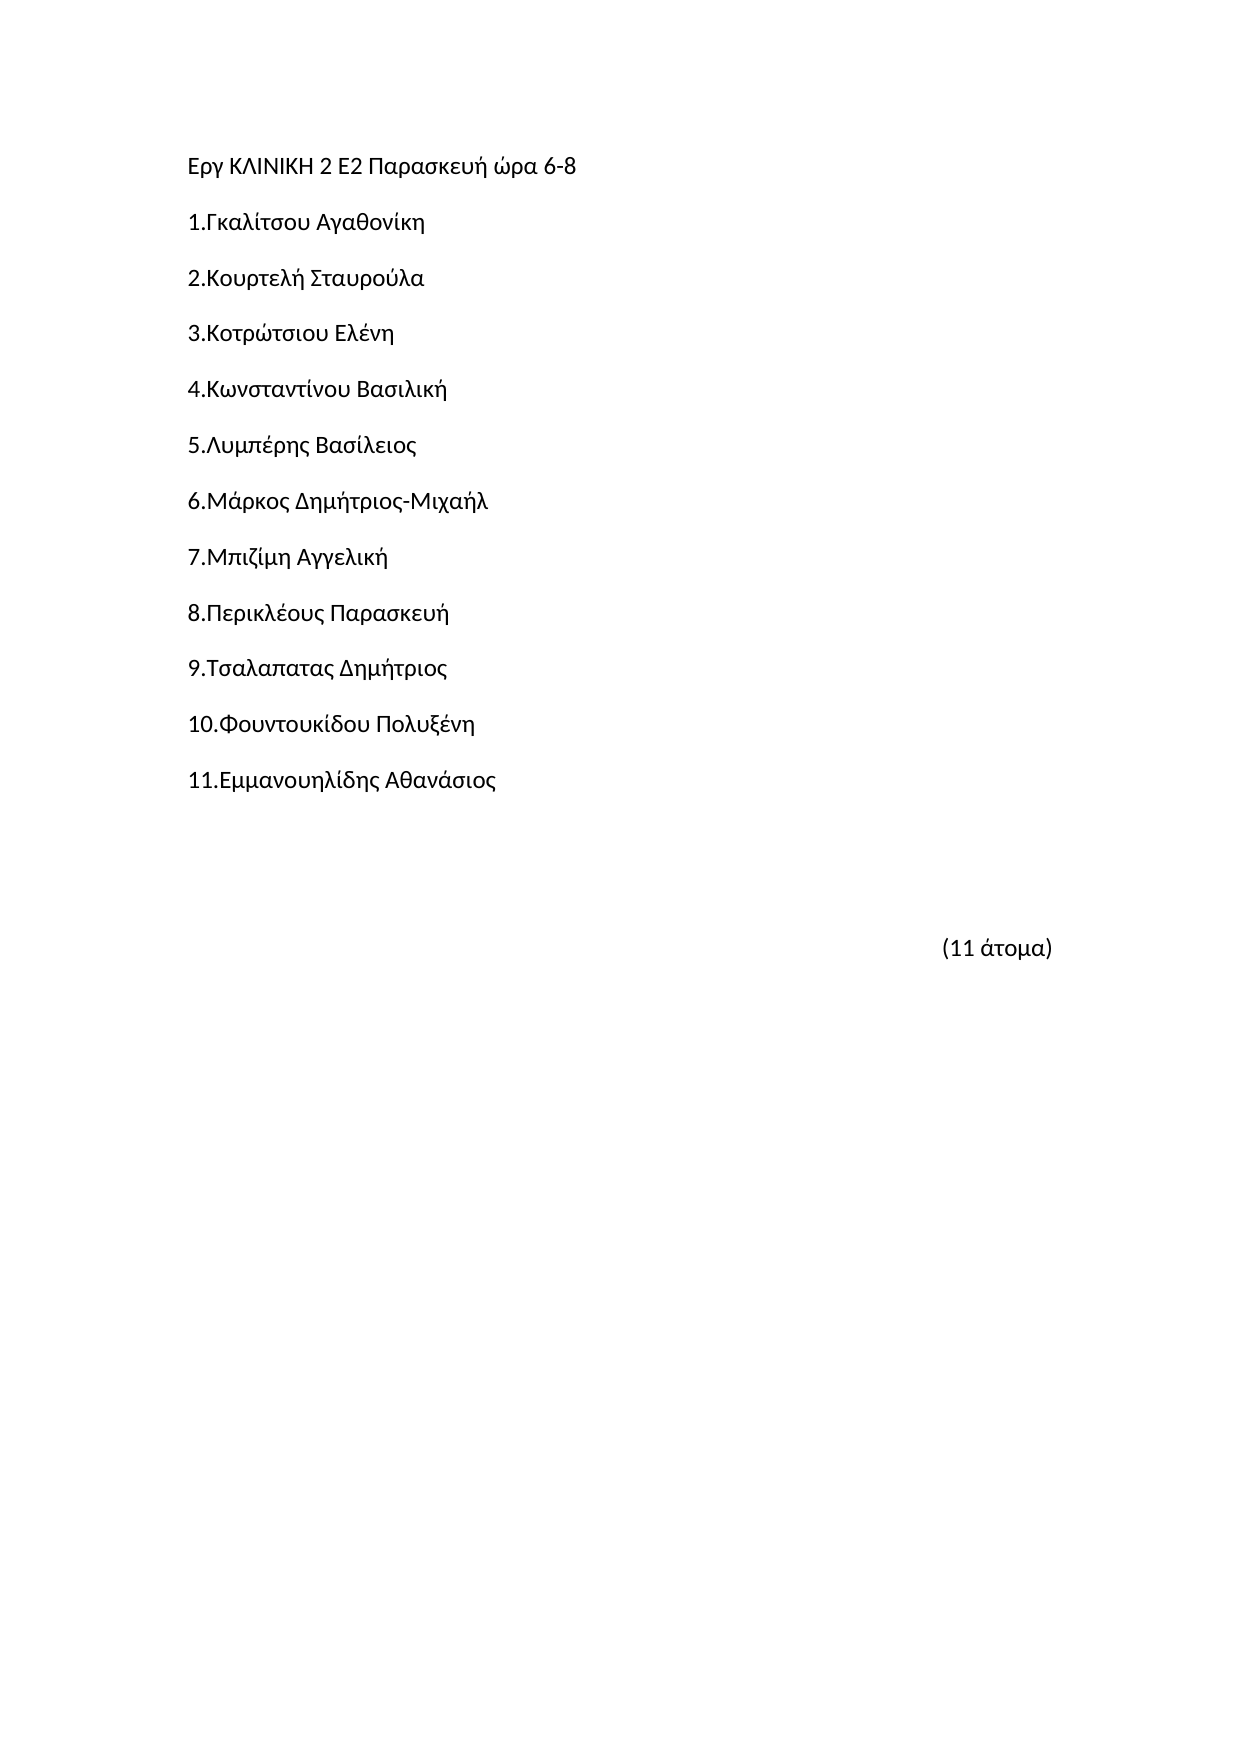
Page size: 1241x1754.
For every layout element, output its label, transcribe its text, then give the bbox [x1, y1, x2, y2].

text 7.Μπιζίμη Αγγελική [187, 541, 1053, 571]
text 10.Φουντουκίδου Πολυξένη [187, 708, 1053, 739]
text 9.Τσαλαπατας Δημήτριος [187, 652, 1053, 683]
text 11.Εμμανουηλίδης Αθανάσιος [187, 764, 1053, 795]
text 4.Κωνσταντίνου Βασιλική [187, 373, 1053, 404]
text 1.Γκαλίτσου Αγαθονίκη [187, 206, 1053, 236]
text 2.Κουρτελή Σταυρούλα [187, 262, 1053, 292]
text 3.Κοτρώτσιου Ελένη [187, 317, 1053, 348]
text 5.Λυμπέρης Βασίλειος [187, 429, 1053, 460]
text 8.Περικλέους Παρασκευή [187, 597, 1053, 627]
text Εργ ΚΛΙΝΙΚΗ 2 Ε2 Παρασκευή ώρα 6-8 [187, 150, 1053, 181]
text 6.Μάρκος Δημήτριος-Μιχαήλ [187, 485, 1053, 516]
text (11 άτομα) [187, 932, 1053, 962]
